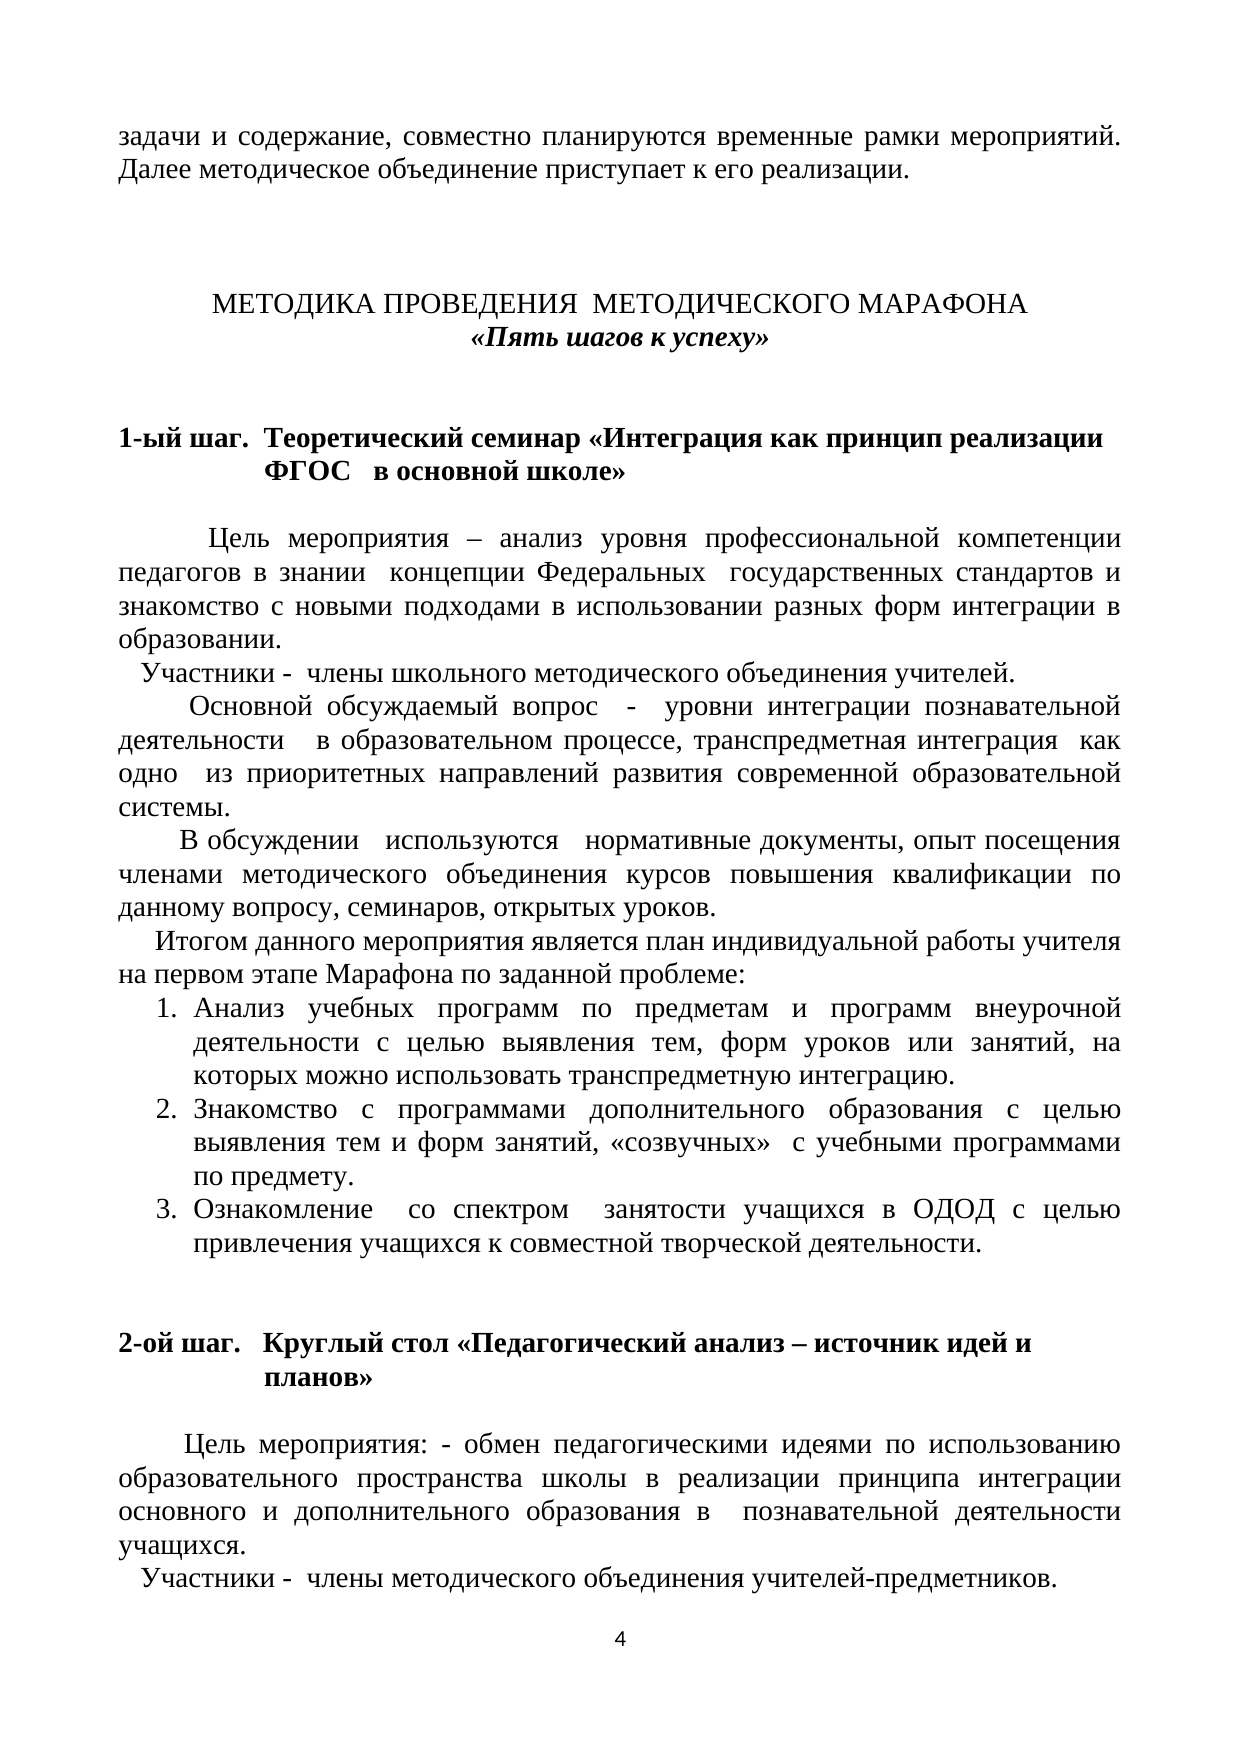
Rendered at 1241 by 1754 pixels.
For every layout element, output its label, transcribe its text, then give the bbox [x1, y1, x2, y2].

text Цель мероприятия: - обмен педагогическими идеями по использованию образовательного пространства школы в реализации принципа интеграции основного и дополнительного образования в познавательной деятельности учащихся. [118, 1426, 1122, 1560]
text 1-ый шаг. Теоретический семинар «Интеграция как принцип реализации [118, 420, 1122, 453]
text 2-ой шаг. Круглый стол «Педагогический анализ – источник идей и [118, 1326, 1122, 1359]
text Участники - члены школьного методического объединения учителей. [118, 655, 1122, 688]
text Итогом данного мероприятия является план индивидуальной работы учителя на первом этапе Марафона по заданной проблеме: [118, 923, 1122, 990]
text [118, 118, 1122, 185]
text МЕТОДИКА ПРОВЕДЕНИЯ МЕТОДИЧЕСКОГО МАРАФОНА [118, 286, 1122, 319]
text Участники - члены методического объединения учителей-предметников. [118, 1560, 1122, 1594]
list Знакомство с программами дополнительного образования с целью выявления тем и форм занятий, «созвучных» с учебными программами по предмету. [156, 1091, 1122, 1191]
text Основной обсуждаемый вопрос - уровни интеграции познавательной деятельности в образовательном процессе, транспредметная интеграция как одно из приоритетных направлений развития современной образовательной системы. [118, 688, 1122, 822]
list Ознакомление со спектром занятости учащихся в ОДОД с целью привлечения учащихся к совместной творческой деятельности. [156, 1191, 1122, 1258]
text Цель мероприятия – анализ уровня профессиональной компетенции педагогов в знании концепции Федеральных государственных стандартов и знакомство с новыми подходами в использовании разных форм интеграции в образовании. [118, 521, 1122, 655]
list Анализ учебных программ по предметам и программ внеурочной деятельности с целью выявления тем, форм уроков или занятий, на которых можно использовать транспредметную интеграцию. [156, 990, 1122, 1091]
text В обсуждении используются нормативные документы, опыт посещения членами методического объединения курсов повышения квалификации по данному вопросу, семинаров, открытых уроков. [118, 822, 1122, 923]
text планов» [118, 1359, 1122, 1393]
text «Пять шагов к успеху» [118, 319, 1122, 353]
text ФГОС в основной школе» [118, 453, 1122, 487]
